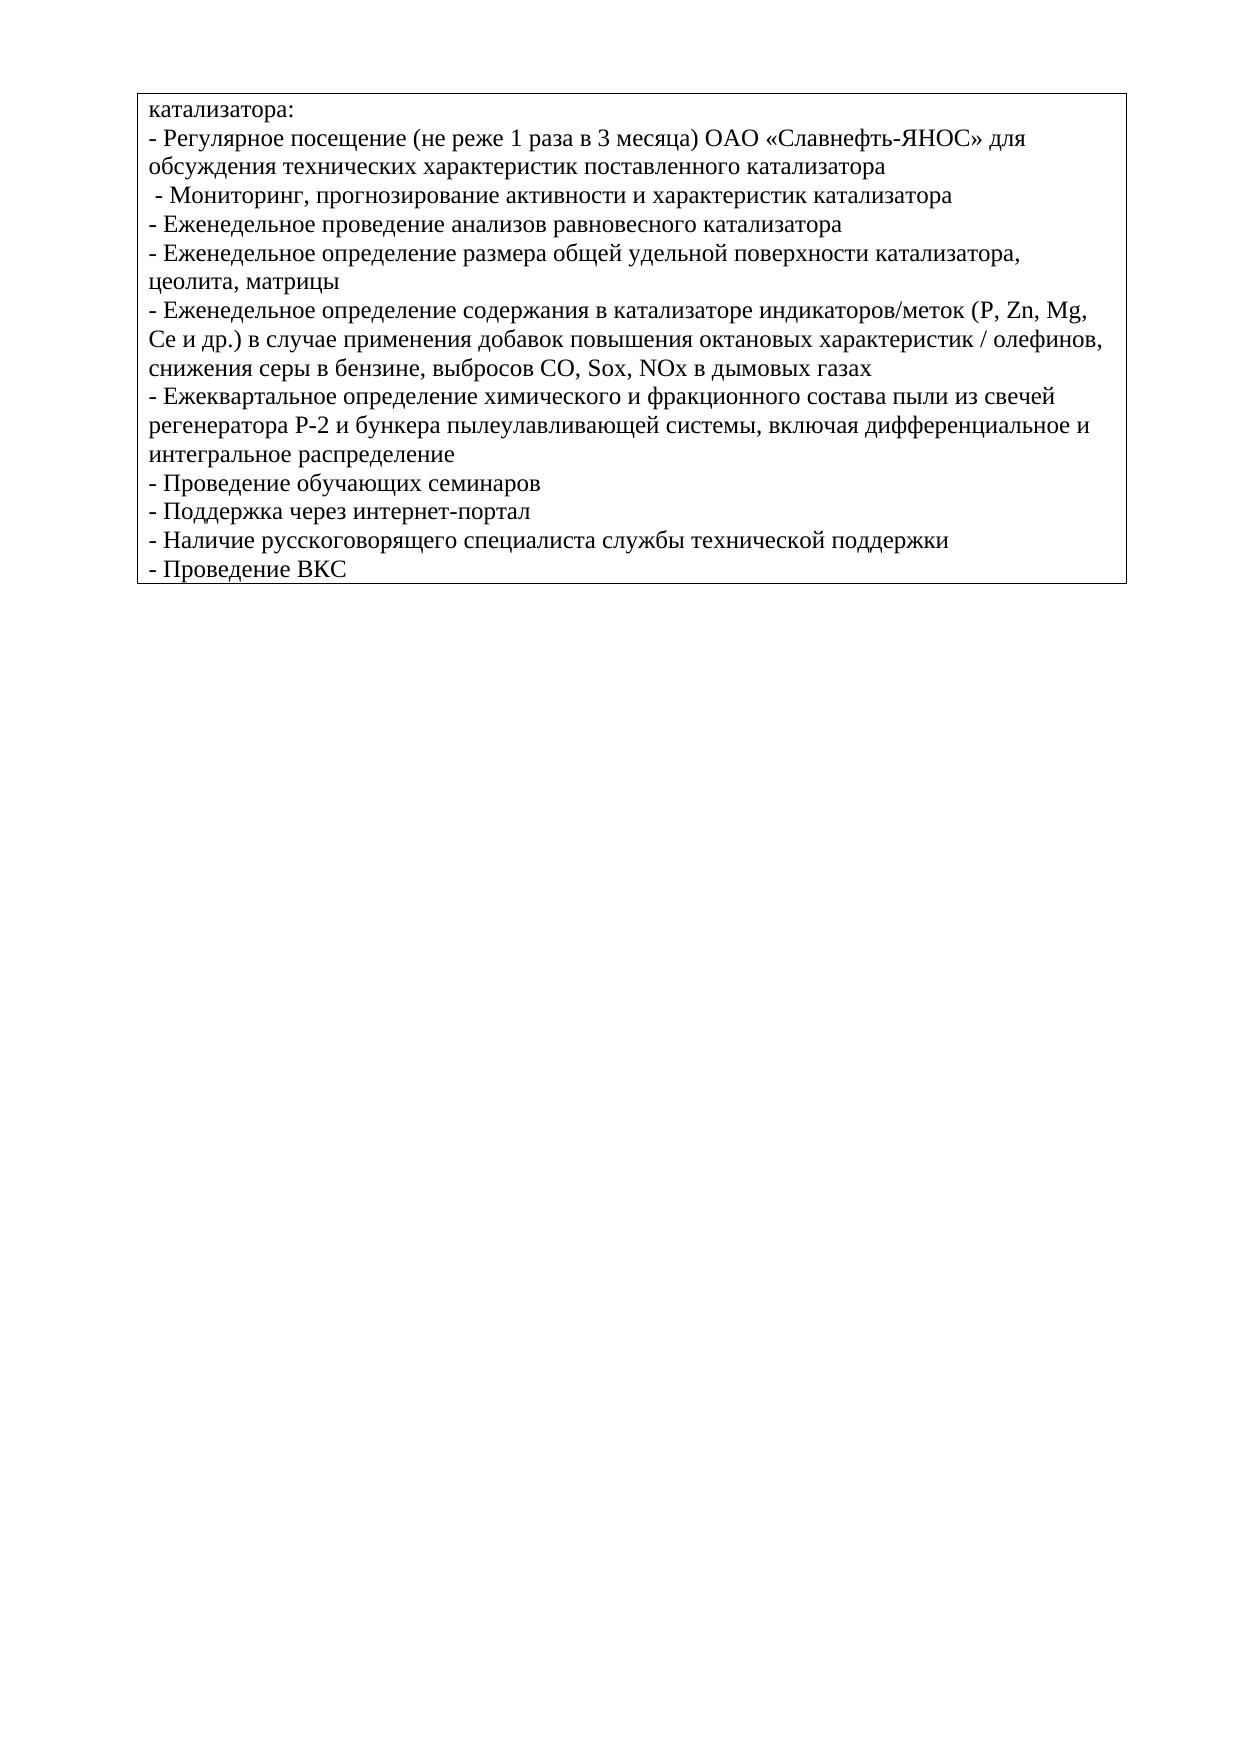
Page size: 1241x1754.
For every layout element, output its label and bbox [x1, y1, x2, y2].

table_cell [138, 94, 1126, 583]
